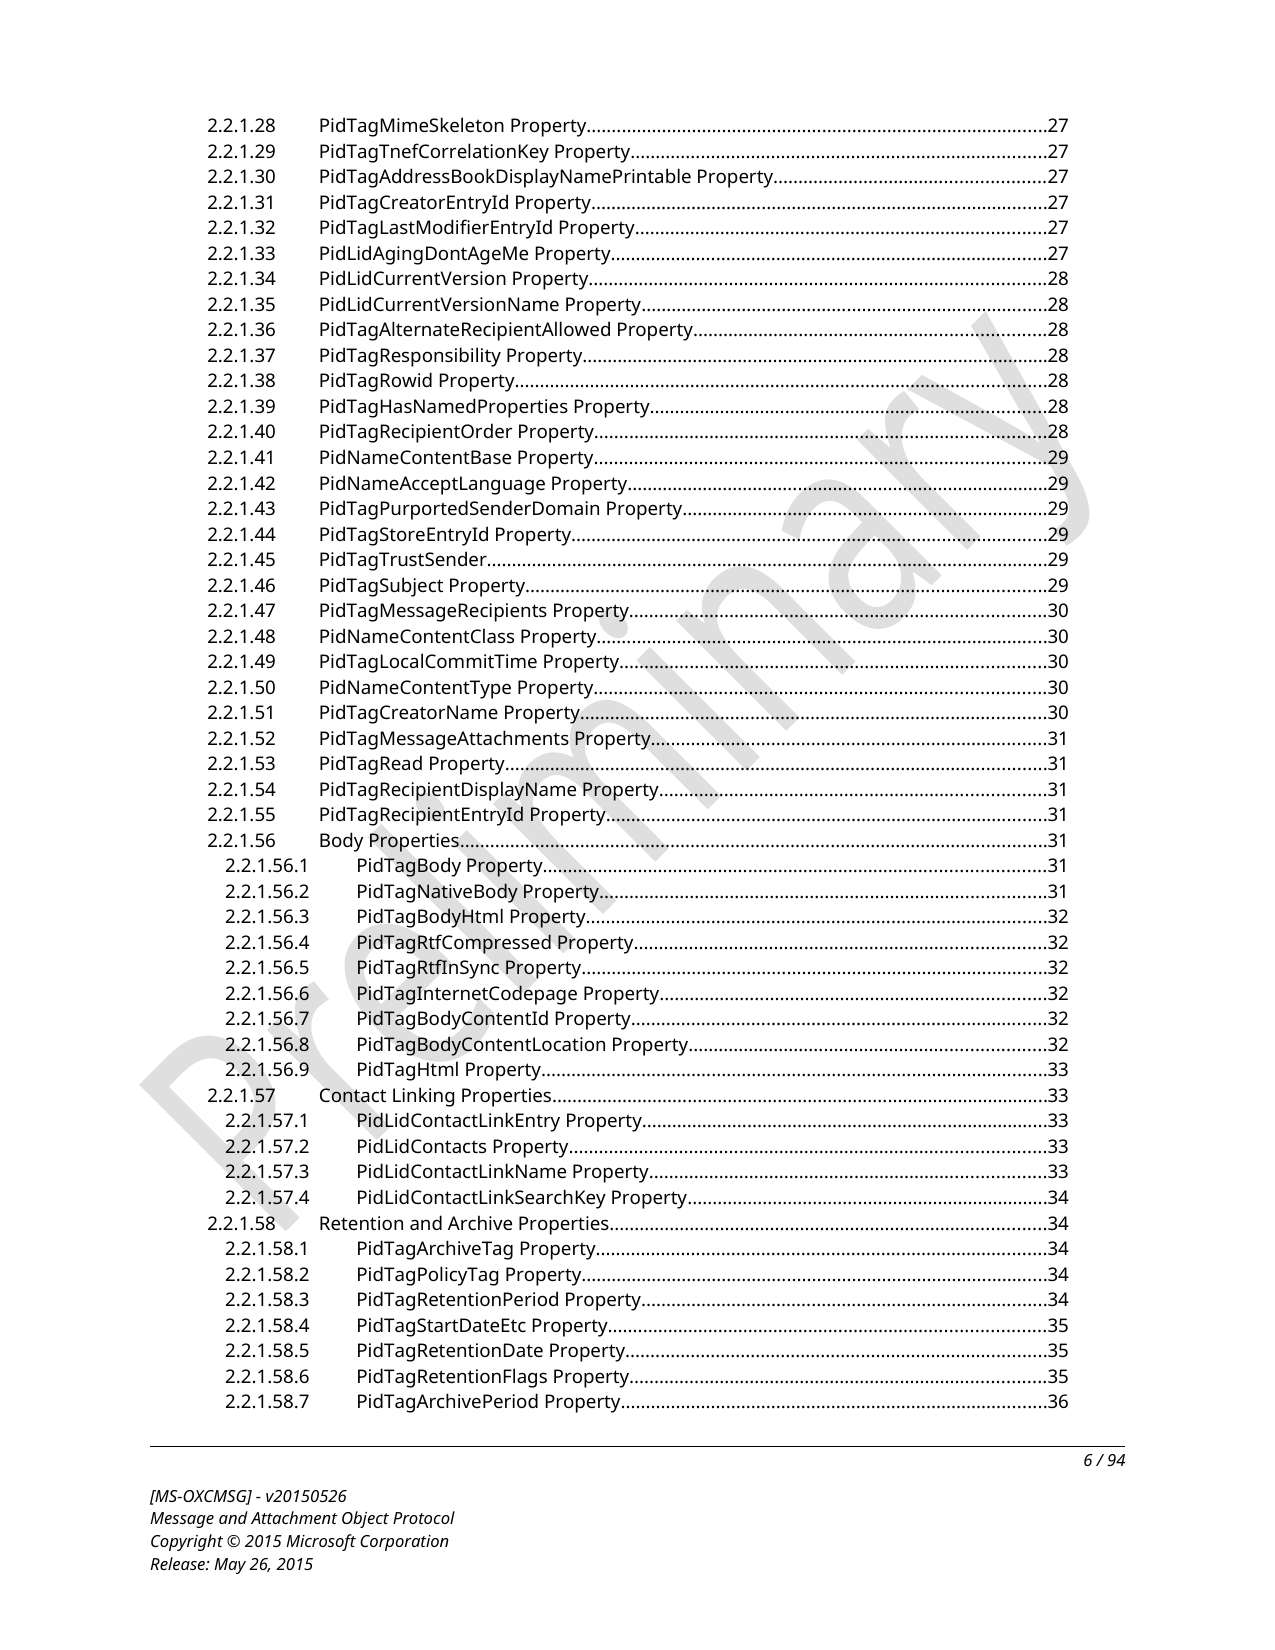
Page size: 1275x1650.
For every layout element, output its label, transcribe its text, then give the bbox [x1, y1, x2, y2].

text 2.2.1.47 PidTagMessageRecipients Property 30 [207, 597, 1078, 623]
text 2.2.1.50 PidNameContentType Property 30 [207, 674, 1078, 699]
text 2.2.1.45 PidTagTrustSender 29 [207, 546, 1078, 572]
text 2.2.1.49 PidTagLocalCommitTime Property 30 [207, 648, 1078, 674]
text 2.2.1.58.1 PidTagArchiveTag Property 34 [225, 1235, 1078, 1261]
text 2.2.1.58.5 PidTagRetentionDate Property 35 [225, 1337, 1078, 1363]
text 2.2.1.30 PidTagAddressBookDisplayNamePrintable Property 27 [207, 163, 1078, 189]
text 2.2.1.43 PidTagPurportedSenderDomain Property 29 [207, 495, 1078, 521]
text 2.2.1.56.9 PidTagHtml Property 33 [225, 1057, 1078, 1082]
text 2.2.1.53 PidTagRead Property 31 [207, 751, 1078, 776]
text 2.2.1.31 PidTagCreatorEntryId Property 27 [207, 189, 1078, 214]
text 2.2.1.32 PidTagLastModifierEntryId Property 27 [207, 214, 1078, 240]
text 2.2.1.56.1 PidTagBody Property 31 [225, 853, 1078, 878]
text 2.2.1.40 PidTagRecipientOrder Property 28 [207, 419, 1078, 444]
text 2.2.1.56 Body Properties 31 [207, 827, 1078, 853]
text 2.2.1.54 PidTagRecipientDisplayName Property 31 [207, 776, 1078, 802]
text 2.2.1.56.2 PidTagNativeBody Property 31 [225, 878, 1078, 904]
text 2.2.1.39 PidTagHasNamedProperties Property 28 [207, 393, 1078, 419]
text 2.2.1.56.6 PidTagInternetCodepage Property 32 [225, 980, 1078, 1006]
text 2.2.1.55 PidTagRecipientEntryId Property 31 [207, 802, 1078, 827]
text 2.2.1.58 Retention and Archive Properties 34 [207, 1210, 1078, 1235]
text 2.2.1.58.4 PidTagStartDateEtc Property 35 [225, 1312, 1078, 1337]
text 2.2.1.58.2 PidTagPolicyTag Property 34 [225, 1261, 1078, 1286]
text 2.2.1.37 PidTagResponsibility Property 28 [207, 342, 1078, 368]
text 2.2.1.57.1 PidLidContactLinkEntry Property 33 [225, 1108, 1078, 1133]
text 2.2.1.56.8 PidTagBodyContentLocation Property 32 [225, 1031, 1078, 1057]
text 2.2.1.56.7 PidTagBodyContentId Property 32 [225, 1006, 1078, 1031]
text 2.2.1.48 PidNameContentClass Property 30 [207, 623, 1078, 648]
text 2.2.1.29 PidTagTnefCorrelationKey Property 27 [207, 138, 1078, 163]
text 2.2.1.51 PidTagCreatorName Property 30 [207, 699, 1078, 725]
text 2.2.1.56.3 PidTagBodyHtml Property 32 [225, 904, 1078, 929]
text 2.2.1.58.7 PidTagArchivePeriod Property 36 [225, 1388, 1078, 1414]
text 2.2.1.57 Contact Linking Properties 33 [207, 1082, 1078, 1108]
text 2.2.1.57.3 PidLidContactLinkName Property 33 [225, 1159, 1078, 1184]
text 2.2.1.56.4 PidTagRtfCompressed Property 32 [225, 929, 1078, 955]
text 2.2.1.34 PidLidCurrentVersion Property 28 [207, 266, 1078, 291]
text 2.2.1.33 PidLidAgingDontAgeMe Property 27 [207, 240, 1078, 266]
text 2.2.1.56.5 PidTagRtfInSync Property 32 [225, 955, 1078, 980]
text 2.2.1.57.4 PidLidContactLinkSearchKey Property 34 [225, 1184, 1078, 1210]
text 2.2.1.57.2 PidLidContacts Property 33 [225, 1133, 1078, 1159]
text 2.2.1.36 PidTagAlternateRecipientAllowed Property 28 [207, 317, 1078, 342]
text 2.2.1.41 PidNameContentBase Property 29 [207, 444, 1078, 470]
text 2.2.1.44 PidTagStoreEntryId Property 29 [207, 521, 1078, 546]
text 2.2.1.58.6 PidTagRetentionFlags Property 35 [225, 1363, 1078, 1388]
text 2.2.1.38 PidTagRowid Property 28 [207, 368, 1078, 393]
text 2.2.1.28 PidTagMimeSkeleton Property 27 [207, 112, 1078, 138]
text 2.2.1.35 PidLidCurrentVersionName Property 28 [207, 291, 1078, 317]
text 2.2.1.42 PidNameAcceptLanguage Property 29 [207, 470, 1078, 495]
text 2.2.1.58.3 PidTagRetentionPeriod Property 34 [225, 1286, 1078, 1312]
text 2.2.1.46 PidTagSubject Property 29 [207, 572, 1078, 597]
text 2.2.1.52 PidTagMessageAttachments Property 31 [207, 725, 1078, 751]
